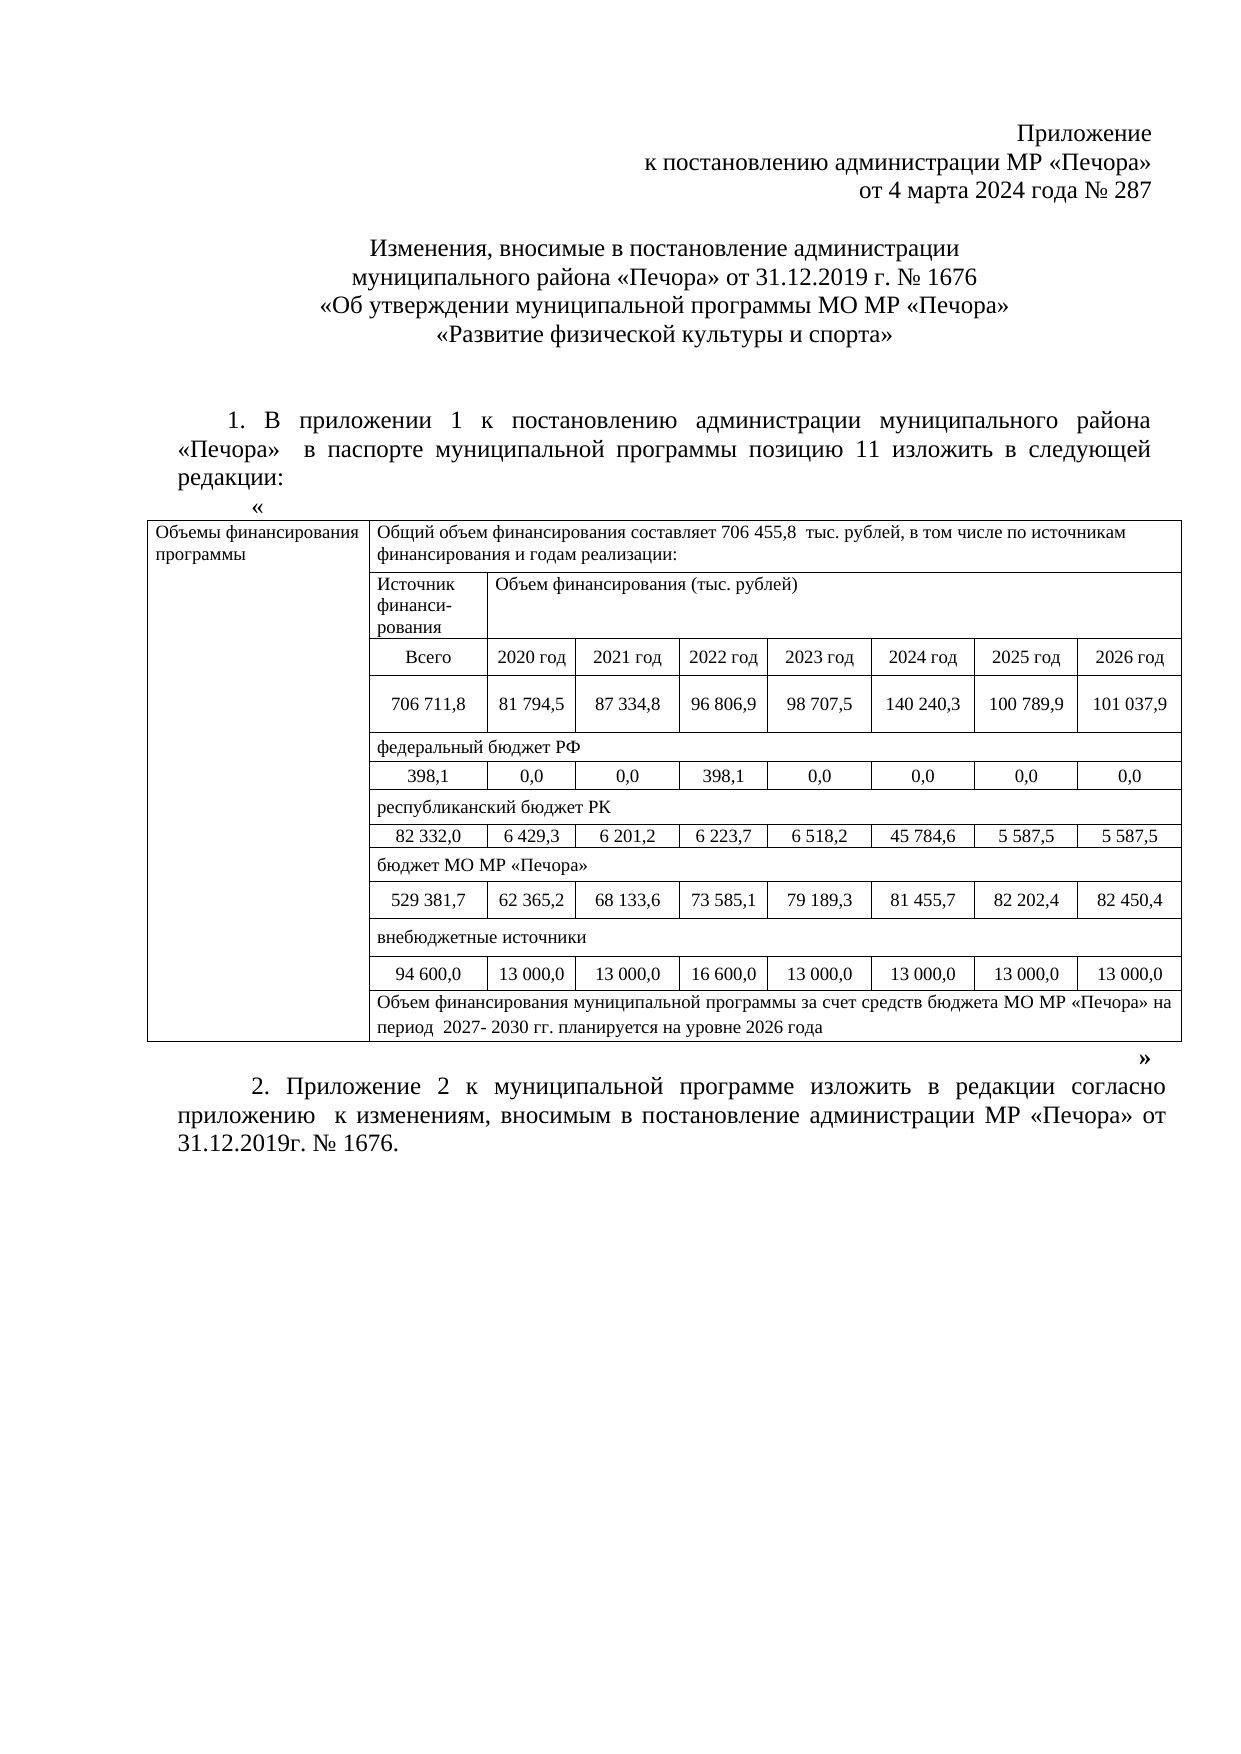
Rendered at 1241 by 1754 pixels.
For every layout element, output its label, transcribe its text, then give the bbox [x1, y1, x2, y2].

table_cell 2021 год [576, 639, 679, 675]
table_cell Объем финансирования (тыс. рублей) [488, 573, 1181, 637]
table_cell 0,0 [768, 762, 871, 789]
table_cell 13 000,0 [576, 957, 679, 990]
text муниципального района «Печора» от 31.12.2019 г. № 1676 [177, 262, 1152, 291]
table_cell 0,0 [872, 762, 974, 789]
text к постановлению администрации МР «Печора» [177, 147, 1152, 176]
text Приложение [177, 118, 1152, 147]
table_cell 2023 год [768, 639, 871, 675]
table_cell 81 455,7 [872, 882, 974, 917]
table_cell 82 450,4 [1078, 882, 1181, 917]
table_cell 94 600,0 [370, 957, 487, 990]
text 1. В приложении 1 к постановлению администрации муниципального района «Печора» в паспорте муниципальной программы позицию 11 изложить в следующей редакции: [177, 405, 1152, 491]
table_cell 100 789,9 [975, 676, 1077, 732]
table_cell 79 189,3 [768, 882, 871, 917]
text 2. Приложение 2 к муниципальной программе изложить в редакции согласно приложению к изменениям, вносимым в постановление администрации МР «Печора» от 31.12.2019г. № 1676. [177, 1071, 1167, 1157]
table_cell 2020 год [488, 639, 575, 675]
table_cell 13 000,0 [488, 957, 575, 990]
table_cell 5 587,5 [975, 825, 1077, 847]
table_cell 82 202,4 [975, 882, 1077, 917]
table_cell федеральный бюджет РФ [370, 733, 1181, 761]
table_cell 0,0 [975, 762, 1077, 789]
table_cell внебюджетные источники [370, 919, 1181, 956]
table_cell 81 794,5 [488, 676, 575, 732]
table_cell 140 240,3 [872, 676, 974, 732]
text » [177, 1042, 1152, 1071]
text «Развитие физической культуры и спорта» [177, 319, 1152, 348]
table_cell 2022 год [680, 639, 767, 675]
table_cell 2024 год [872, 639, 974, 675]
table_cell 529 381,7 [370, 882, 487, 917]
table_cell 398,1 [680, 762, 767, 789]
table_cell 62 365,2 [488, 882, 575, 917]
table_cell Объем финансирования муниципальной программы за счет средств бюджета МО МР «Печора» на период 2027- 2030 гг. планируется на уровне 2026 года [370, 991, 1181, 1041]
table_cell Всего [370, 639, 487, 675]
table_cell 2026 год [1078, 639, 1181, 675]
table_cell 73 585,1 [680, 882, 767, 917]
table_cell 13 000,0 [768, 957, 871, 990]
table_cell 13 000,0 [1078, 957, 1181, 990]
table_cell 87 334,8 [576, 676, 679, 732]
table_cell 16 600,0 [680, 957, 767, 990]
table_cell 13 000,0 [975, 957, 1077, 990]
table_cell 6 223,7 [680, 825, 767, 847]
table_cell Источник финанси-рования [370, 573, 487, 637]
table_cell 68 133,6 [576, 882, 679, 917]
text « [177, 491, 1152, 520]
table_cell 0,0 [576, 762, 679, 789]
table_header Объемы финансирования программы [148, 521, 369, 1041]
table_cell 13 000,0 [872, 957, 974, 990]
table_cell 98 707,5 [768, 676, 871, 732]
text от 4 марта 2024 года № 287 [177, 176, 1152, 204]
table_cell 82 332,0 [370, 825, 487, 847]
table_cell 0,0 [488, 762, 575, 789]
table_cell 2025 год [975, 639, 1077, 675]
table_cell 706 711,8 [370, 676, 487, 732]
table_cell 0,0 [1078, 762, 1181, 789]
table_cell республиканский бюджет РК [370, 790, 1181, 824]
table_cell 5 587,5 [1078, 825, 1181, 847]
table_cell 96 806,9 [680, 676, 767, 732]
table_cell 101 037,9 [1078, 676, 1181, 732]
table_cell 6 429,3 [488, 825, 575, 847]
text Изменения, вносимые в постановление администрации [177, 233, 1152, 262]
table_header Общий объем финансирования составляет 706 455,8 тыс. рублей, в том числе по источникам финансирования и годам реализации: [370, 521, 1181, 572]
table_cell бюджет МО МР «Печора» [370, 848, 1181, 881]
table_cell 45 784,6 [872, 825, 974, 847]
table_cell 6 201,2 [576, 825, 679, 847]
text «Об утверждении муниципальной программы МО МР «Печора» [177, 291, 1152, 319]
table_cell 398,1 [370, 762, 487, 789]
table_cell 6 518,2 [768, 825, 871, 847]
